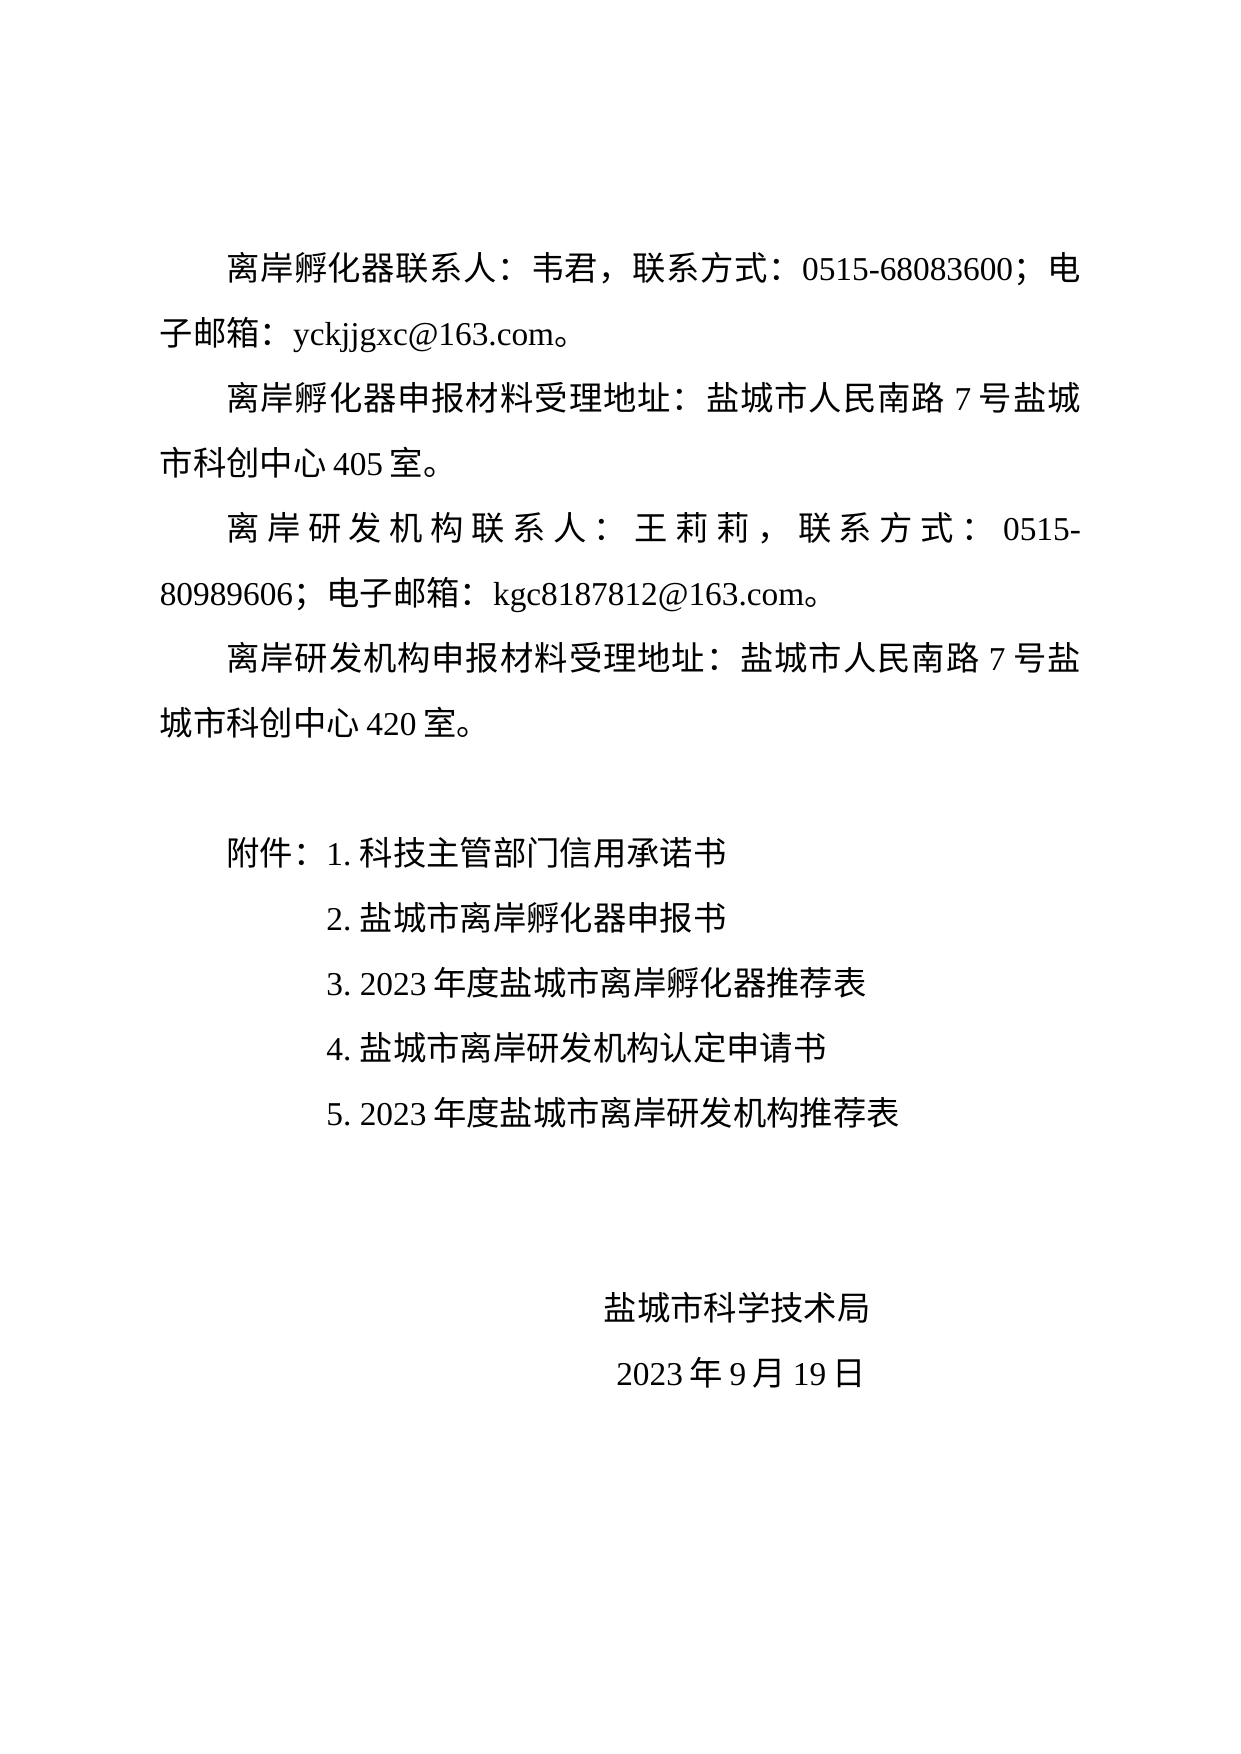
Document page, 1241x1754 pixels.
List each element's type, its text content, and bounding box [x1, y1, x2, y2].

text 离岸研发机构申报材料受理地址：盐城市人民南路7号盐城市科创中心420室。 [159, 623, 1081, 753]
text 4. 盐城市离岸研发机构认定申请书 [159, 1013, 1081, 1078]
text 盐城市科学技术局 [159, 1273, 1081, 1338]
text 离岸孵化器联系人：韦君，联系方式：0515-68083600；电子邮箱：yckjjgxc@163.com。 [159, 233, 1081, 363]
text 离岸孵化器申报材料受理地址：盐城市人民南路7号盐城市科创中心405室。 [159, 363, 1081, 493]
text 5. 2023年度盐城市离岸研发机构推荐表 [159, 1078, 1081, 1143]
text 2. 盐城市离岸孵化器申报书 [159, 883, 1081, 948]
text 3. 2023年度盐城市离岸孵化器推荐表 [159, 948, 1081, 1013]
text 附件：1. 科技主管部门信用承诺书 [159, 818, 1081, 883]
text 离岸研发机构联系人：王莉莉，联系方式：0515-80989606；电子邮箱：kgc8187812@163.com。 [159, 493, 1081, 623]
text 2023年9月19日 [159, 1338, 1081, 1403]
